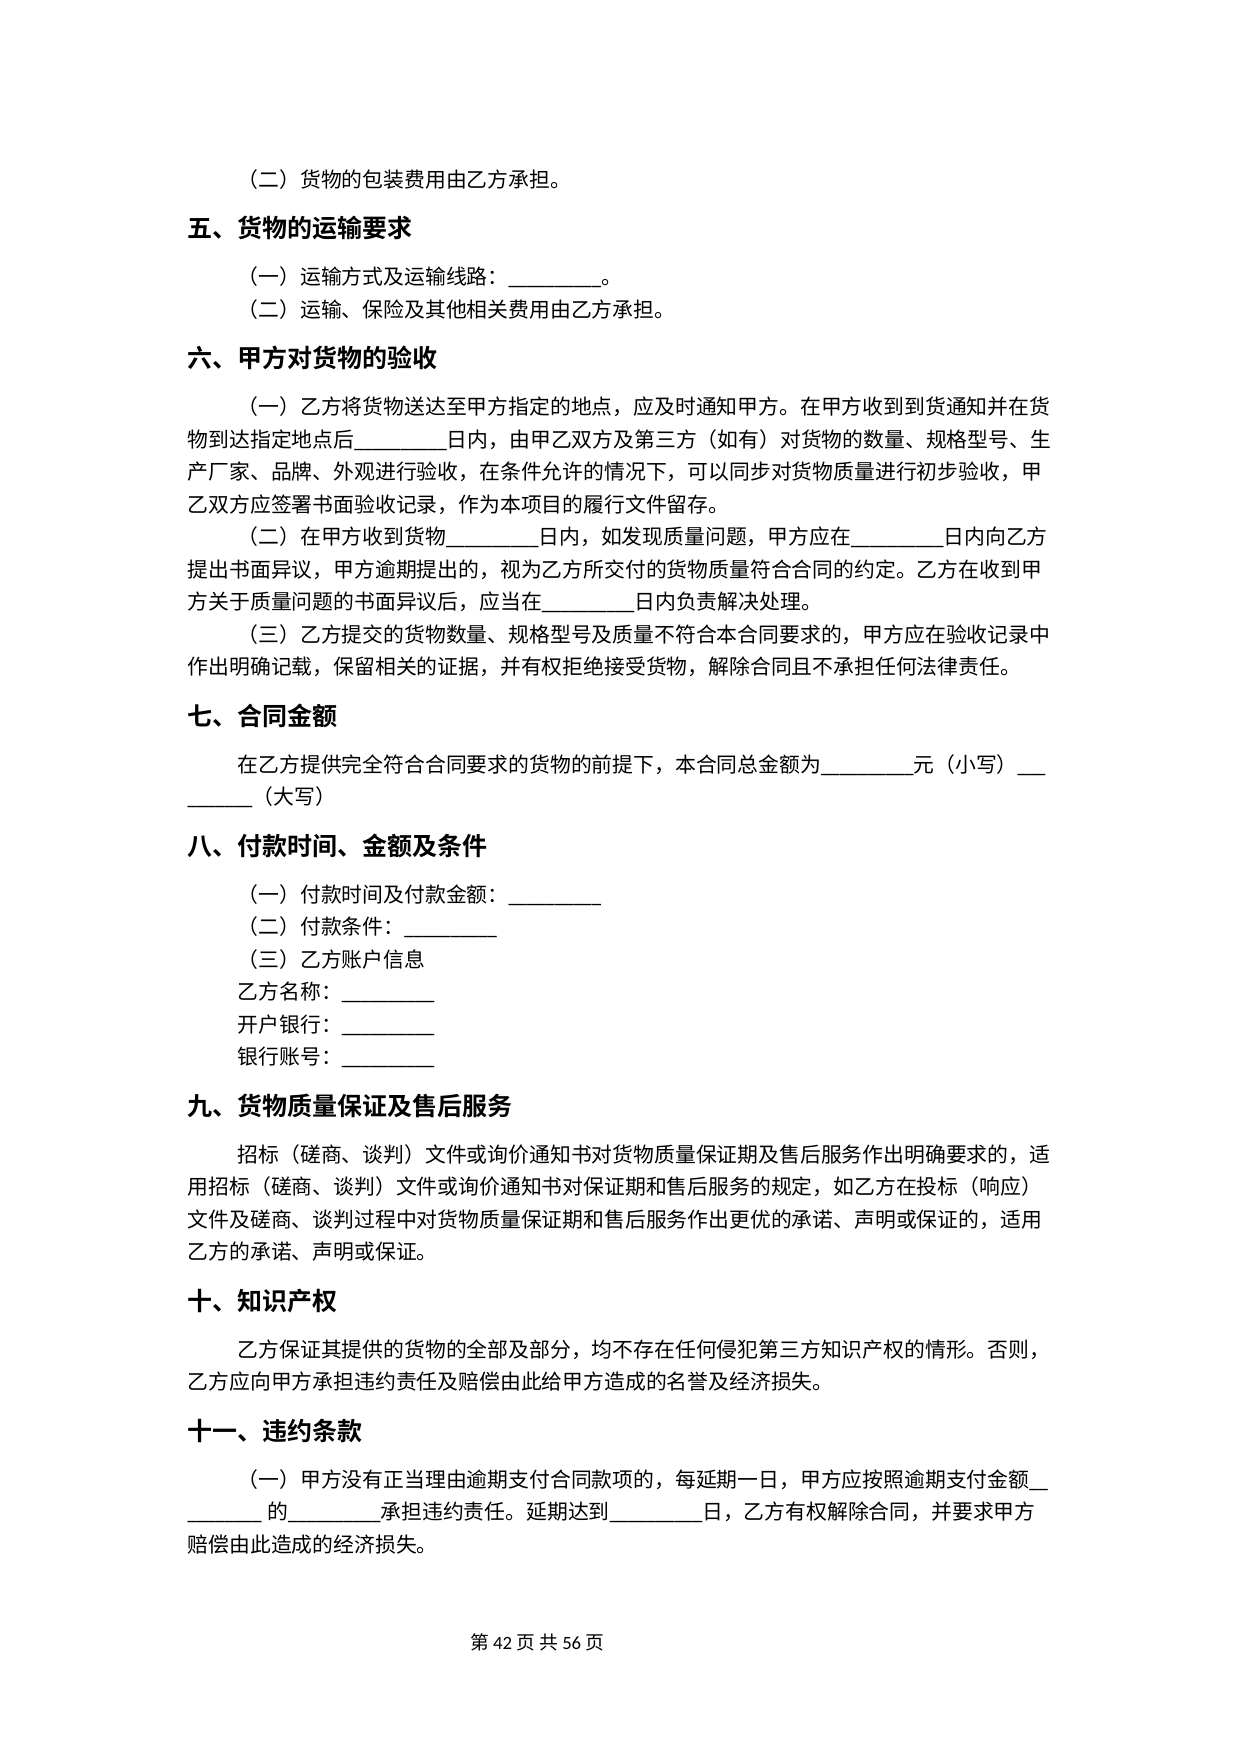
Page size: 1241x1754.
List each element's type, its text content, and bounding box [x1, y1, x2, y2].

text 开户银行：__________ [187, 1007, 1053, 1039]
text （一）付款时间及付款金额：__________ [187, 877, 1053, 909]
text 六、甲方对货物的验收 [187, 324, 1053, 389]
text （三）乙方提交的货物数量、规格型号及质量不符合本合同要求的，甲方应在验收记录中作出明确记载，保留相关的证据，并有权拒绝接受货物，解除合同且不承担任何法律责任。 [187, 617, 1053, 682]
text 十一、违约条款 [187, 1397, 1053, 1462]
text 乙方保证其提供的货物的全部及部分，均不存在任何侵犯第三方知识产权的情形。否则，乙方应向甲方承担违约责任及赔偿由此给甲方造成的名誉及经济损失。 [187, 1332, 1053, 1397]
text （三）乙方账户信息 [187, 942, 1053, 974]
text （一）甲方没有正当理由逾期支付合同款项的，每延期一日，甲方应按照逾期支付金额__________ 的__________承担违约责任。延期达到__________日，乙方有权解除合同，并要求甲方赔偿由此造成的经济损失。 [187, 1462, 1053, 1559]
text （二）货物的包装费用由乙方承担。 [187, 162, 1053, 194]
text 招标（磋商、谈判）文件或询价通知书对货物质量保证期及售后服务作出明确要求的，适用招标（磋商、谈判）文件或询价通知书对保证期和售后服务的规定，如乙方在投标（响应）文件及磋商、谈判过程中对货物质量保证期和售后服务作出更优的承诺、声明或保证的，适用乙方的承诺、声明或保证。 [187, 1137, 1053, 1267]
text 银行账号：__________ [187, 1039, 1053, 1072]
text 十、知识产权 [187, 1267, 1053, 1332]
text 乙方名称：__________ [187, 974, 1053, 1007]
text （二）在甲方收到货物__________日内，如发现质量问题，甲方应在__________日内向乙方提出书面异议，甲方逾期提出的，视为乙方所交付的货物质量符合合同的约定。乙方在收到甲方关于质量问题的书面异议后，应当在__________日内负责解决处理。 [187, 519, 1053, 617]
text （一）运输方式及运输线路：__________。 [187, 259, 1053, 292]
text 八、付款时间、金额及条件 [187, 812, 1053, 877]
text （二）运输、保险及其他相关费用由乙方承担。 [187, 292, 1053, 324]
text 七、合同金额 [187, 682, 1053, 747]
text 在乙方提供完全符合合同要求的货物的前提下，本合同总金额为__________元（小写）__________（大写） [187, 747, 1053, 812]
text （一）乙方将货物送达至甲方指定的地点，应及时通知甲方。在甲方收到到货通知并在货物到达指定地点后__________日内，由甲乙双方及第三方（如有）对货物的数量、规格型号、生产厂家、品牌、外观进行验收，在条件允许的情况下，可以同步对货物质量进行初步验收，甲乙双方应签署书面验收记录，作为本项目的履行文件留存。 [187, 389, 1053, 519]
text （二）付款条件：__________ [187, 909, 1053, 942]
text 九、货物质量保证及售后服务 [187, 1072, 1053, 1137]
text 五、货物的运输要求 [187, 194, 1053, 259]
